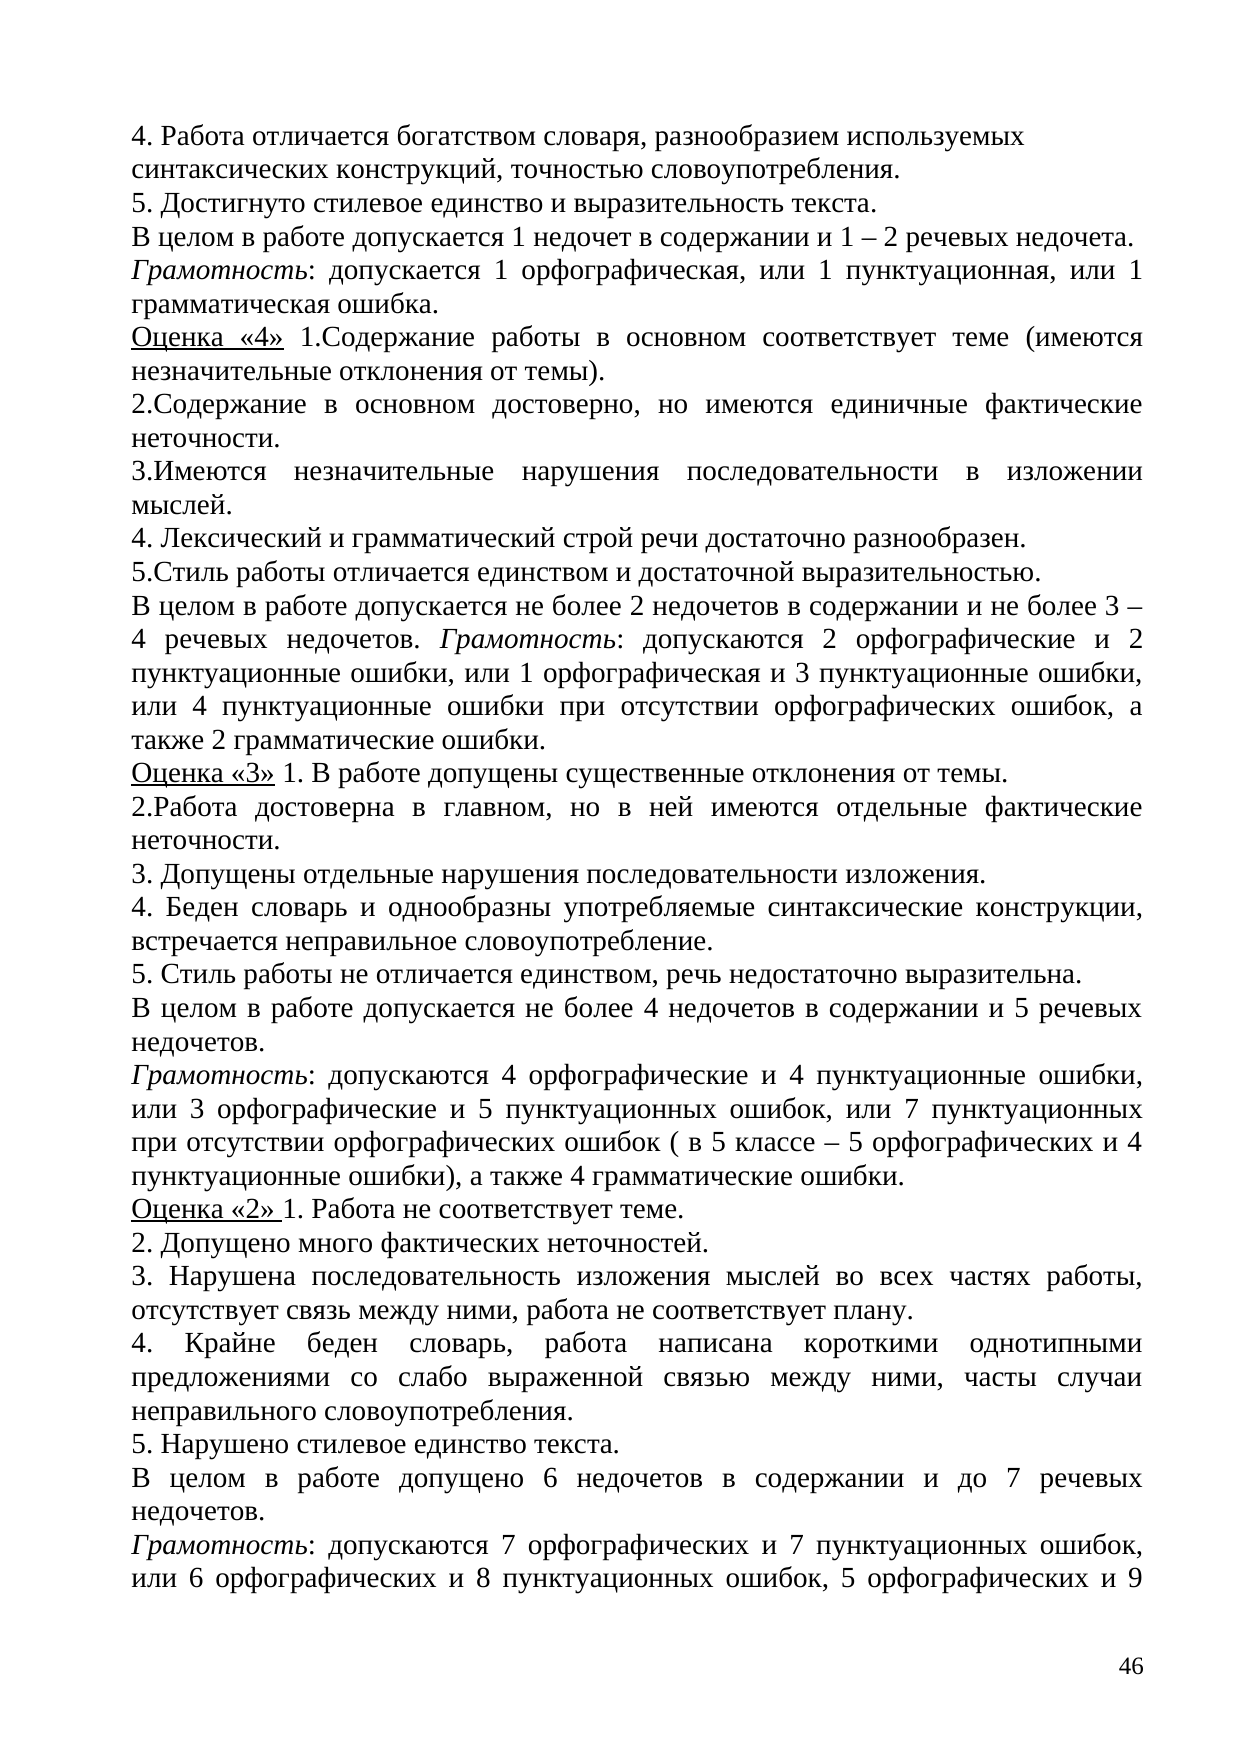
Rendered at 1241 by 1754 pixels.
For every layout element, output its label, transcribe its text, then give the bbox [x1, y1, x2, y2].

text 4. Лексический и грамматический строй речи достаточно разнообразен. [131, 521, 1144, 554]
text 3. Нарушена последовательность изложения мыслей во всех частях работы, отсутствует связь между ними, работа не соответствует плану. [131, 1258, 1144, 1326]
text 2.Содержание в основном достоверно, но имеются единичные фактические неточности. [131, 386, 1144, 453]
text В целом в работе допускается не более 4 недочетов в содержании и 5 речевых недочетов. [131, 990, 1144, 1057]
text В целом в работе допущено 6 недочетов в содержании и до 7 речевых недочетов. [131, 1460, 1144, 1527]
text 3.Имеются незначительные нарушения последовательности в изложении мыслей. [131, 453, 1144, 521]
text синтаксических конструкций, точностью словоупотребления. [131, 152, 1144, 185]
text Оценка «3» 1. В работе допущены существенные отклонения от темы. [131, 755, 1144, 789]
text В целом в работе допускается 1 недочет в содержании и 1 – 2 речевых недочета. [131, 219, 1144, 252]
text 4. Работа отличается богатством словаря, разнообразием используемых [131, 118, 1144, 152]
text 3. Допущены отдельные нарушения последовательности изложения. [131, 856, 1144, 889]
text 2.Работа достоверна в главном, но в ней имеются отдельные фактические неточности. [131, 789, 1144, 856]
text 5.Стиль работы отличается единством и достаточной выразительностью. [131, 554, 1144, 588]
text 4. Крайне беден словарь, работа написана короткими однотипными предложениями со слабо выраженной связью между ними, часты случаи неправильного словоупотребления. [131, 1326, 1144, 1426]
text Грамотность: допускается 1 орфографическая, или 1 пунктуационная, или 1 грамматическая ошибка. [131, 252, 1144, 319]
text 4. Беден словарь и однообразны употребляемые синтаксические конструкции, встречается неправильное словоупотребление. [131, 889, 1144, 957]
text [131, 1527, 1144, 1594]
text 5. Стиль работы не отличается единством, речь недостаточно выразительна. [131, 957, 1144, 990]
text 5. Нарушено стилевое единство текста. [131, 1426, 1144, 1460]
text Оценка «2» 1. Работа не соответствует теме. [131, 1191, 1144, 1225]
text Оценка «4» 1.Содержание работы в основном соответствует теме (имеются незначительные отклонения от темы). [131, 319, 1144, 386]
text Грамотность: допускаются 4 орфографические и 4 пунктуационные ошибки, или 3 орфографические и 5 пунктуационных ошибок, или 7 пунктуационных при отсутствии орфографических ошибок ( в 5 классе – 5 орфографических и 4 пунктуационные ошибки), а также 4 грамматические ошибки. [131, 1057, 1144, 1191]
text 2. Допущено много фактических неточностей. [131, 1225, 1144, 1258]
text 5. Достигнуто стилевое единство и выразительность текста. [131, 185, 1144, 219]
text В целом в работе допускается не более 2 недочетов в содержании и не более 3 – 4 речевых недочетов. Грамотность: допускаются 2 орфографические и 2 пунктуационные ошибки, или 1 орфографическая и 3 пунктуационные ошибки, или 4 пунктуационные ошибки при отсутствии орфографических ошибок, а также 2 грамматические ошибки. [131, 588, 1144, 755]
